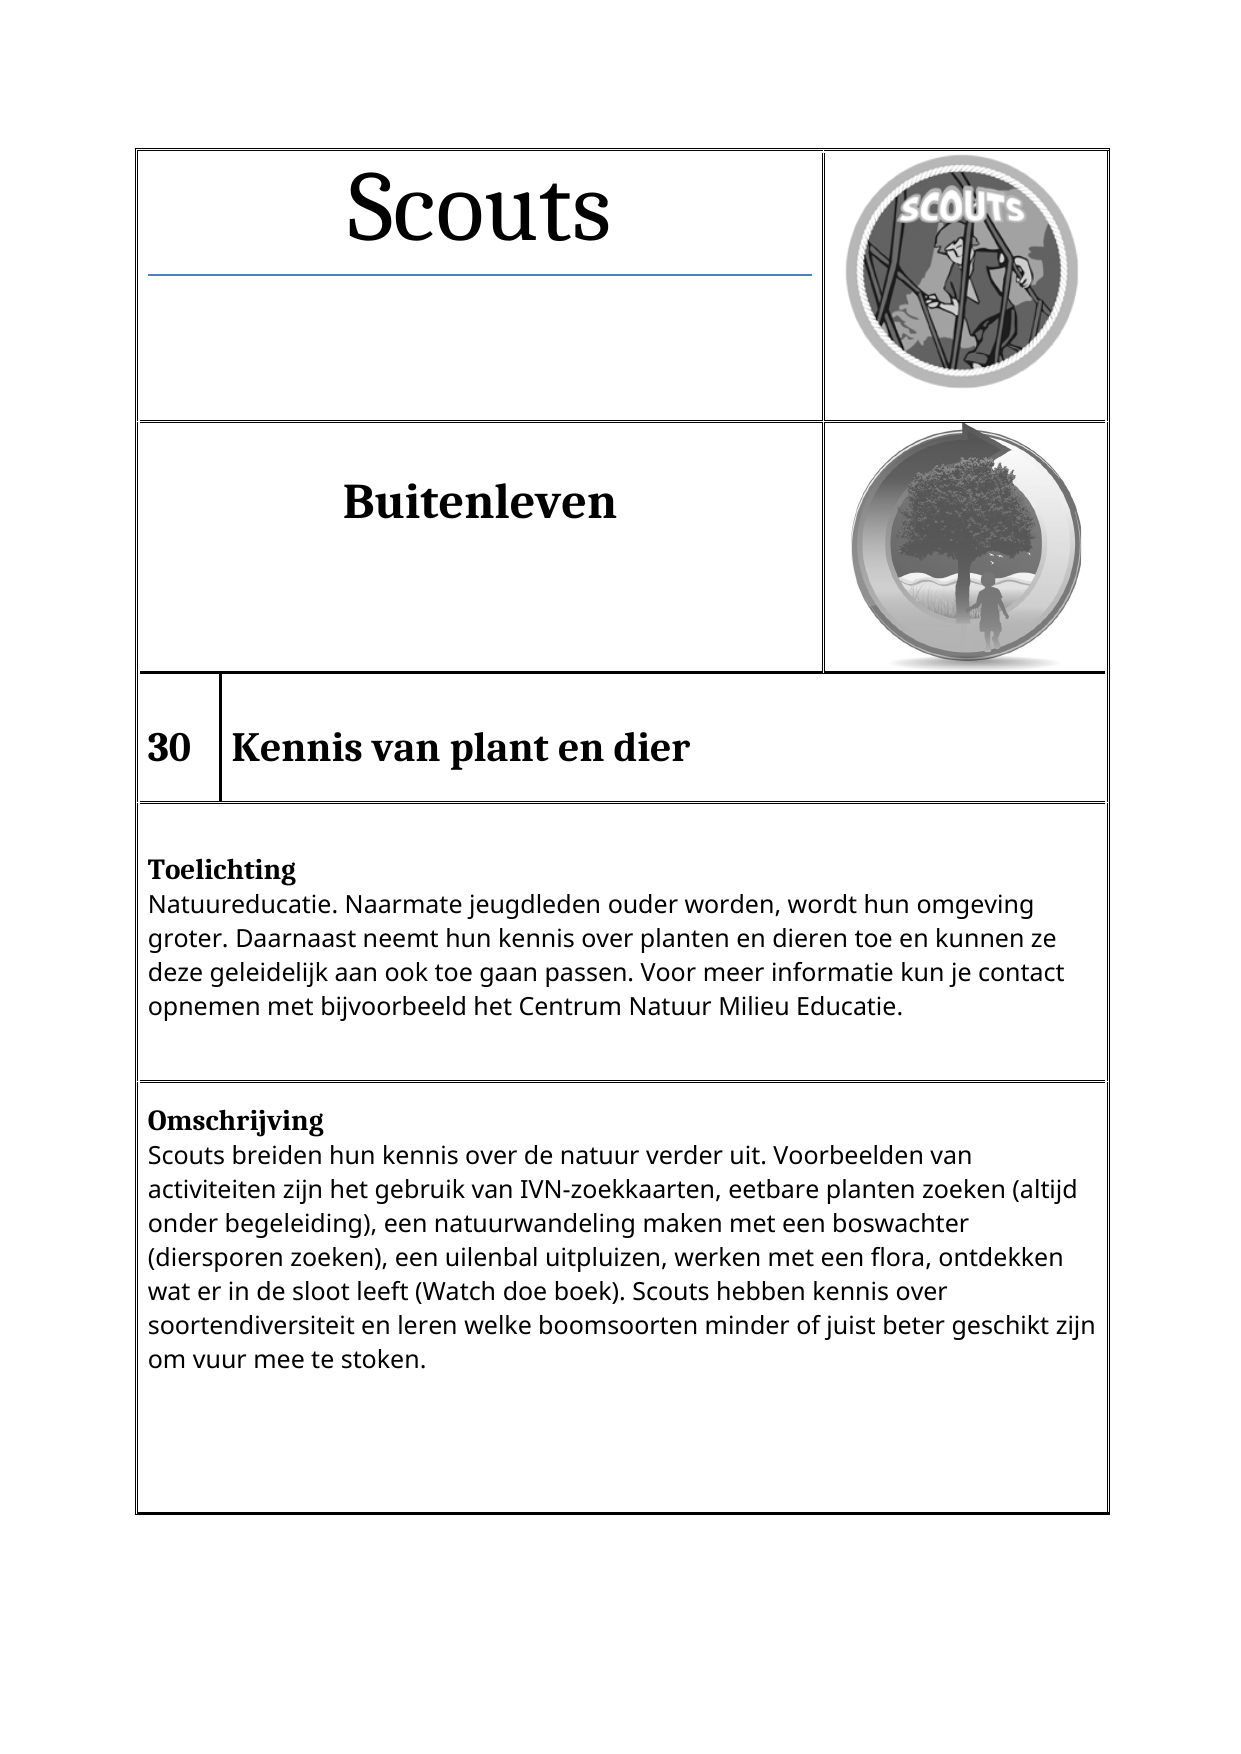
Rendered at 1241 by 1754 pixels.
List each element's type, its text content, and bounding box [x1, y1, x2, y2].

picture [851, 423, 1082, 671]
table_cell Buitenleven [136, 420, 824, 671]
table_cell 30 [138, 671, 219, 801]
table_cell Kennis van plant en dier [222, 671, 1107, 801]
table_cell [824, 420, 1108, 671]
table_header Scouts [138, 151, 824, 420]
table_cell Omschrijving Scouts breiden hun kennis over de natuur verder uit. Voorbeelden van activiteiten zijn het gebruik van IVN-zoekkaarten, eetbare planten zoeken (altijd onder begeleiding), een natuurwandeling maken met een boswachter (diersporen zoeken), een uilenbal uitpluizen, werken met een flora, ontdekken wat er in de sloot leeft (Watch doe boek). Scouts hebben kennis over soortendiversiteit en leren welke boomsoorten minder of juist beter geschikt zijn om vuur mee te stoken. [136, 1080, 1108, 1512]
table_header [824, 151, 1107, 420]
table_cell Toelichting Natuureducatie. Naarmate jeugdleden ouder worden, wordt hun omgeving groter. Daarnaast neemt hun kennis over planten en dieren toe en kunnen ze deze geleidelijk aan ook toe gaan passen. Voor meer informatie kun je contact opnemen met bijvoorbeeld het Centrum Natuur Milieu Educatie. [136, 801, 1108, 1080]
